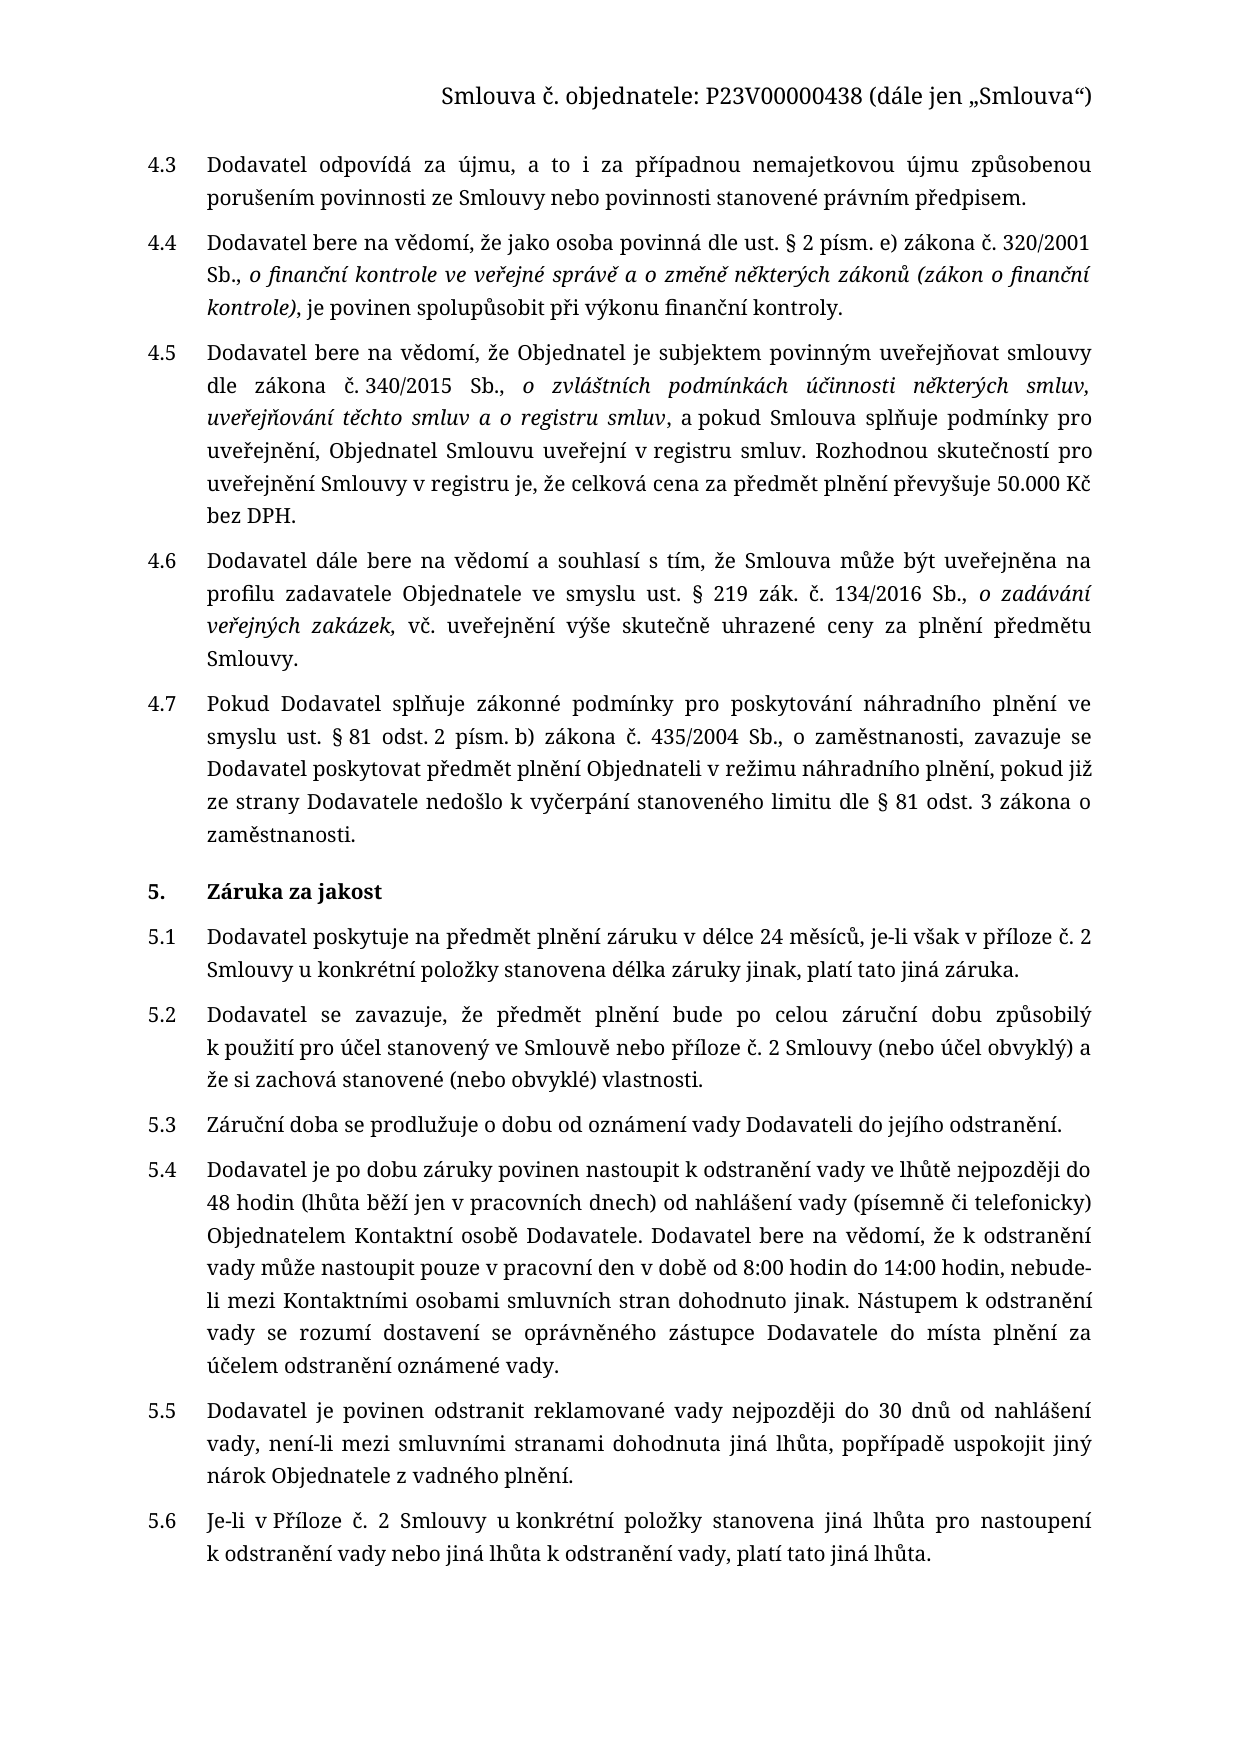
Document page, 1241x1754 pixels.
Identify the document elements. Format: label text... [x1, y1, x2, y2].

list Záruční doba se prodlužuje o dobu od oznámení vady Dodavateli do jejího odstranění. [148, 1110, 1093, 1139]
list Pokud Dodavatel splňuje zákonné podmínky pro poskytování náhradního plnění ve smyslu ust. § 81 odst. 2 písm. b) zákona č. 435/2004 Sb., o zaměstnanosti, zavazuje se Dodavatel poskytovat předmět plnění Objednateli v režimu náhradního plnění, pokud již ze strany Dodavatele nedošlo k vyčerpání stanoveného limitu dle § 81 odst. 3 zákona o zaměstnanosti. [148, 689, 1093, 848]
list Dodavatel odpovídá za újmu, a to i za případnou nemajetkovou újmu způsobenou porušením povinnosti ze Smlouvy nebo povinnosti stanovené právním předpisem. [148, 150, 1093, 211]
list Dodavatel se zavazuje, že předmět plnění bude po celou záruční dobu způsobilý k použití pro účel stanovený ve Smlouvě nebo příloze č. 2 Smlouvy (nebo účel obvyklý) a že si zachová stanovené (nebo obvyklé) vlastnosti. [148, 1000, 1093, 1094]
list Je-li v Příloze č. 2 Smlouvy u konkrétní položky stanovena jiná lhůta pro nastoupení k odstranění vady nebo jiná lhůta k odstranění vady, platí tato jiná lhůta. [148, 1507, 1093, 1568]
list Dodavatel poskytuje na předmět plnění záruku v délce 24 měsíců, je-li však v příloze č. 2 Smlouvy u konkrétní položky stanovena délka záruky jinak, platí tato jiná záruka. [148, 922, 1093, 983]
list Dodavatel je po dobu záruky povinen nastoupit k odstranění vady ve lhůtě nejpozději do 48 hodin (lhůta běží jen v pracovních dnech) od nahlášení vady (písemně či telefonicky) Objednatelem Kontaktní osobě Dodavatele. Dodavatel bere na vědomí, že k odstranění vady může nastoupit pouze v pracovní den v době od 8:00 hodin do 14:00 hodin, nebude-li mezi Kontaktními osobami smluvních stran dohodnuto jinak. Nástupem k odstranění vady se rozumí dostavení se oprávněného zástupce Dodavatele do místa plnění za účelem odstranění oznámené vady. [148, 1156, 1093, 1379]
list Dodavatel dále bere na vědomí a souhlasí s tím, že Smlouva může být uveřejněna na profilu zadavatele Objednatele ve smyslu ust. § 219 zák. č. 134/2016 Sb., o zadávání veřejných zakázek, vč. uveřejnění výše skutečně uhrazené ceny za plnění předmětu Smlouvy. [148, 546, 1093, 673]
list Dodavatel bere na vědomí, že Objednatel je subjektem povinným uveřejňovat smlouvy dle zákona č. 340/2015 Sb., o zvláštních podmínkách účinnosti některých smluv, uveřejňování těchto smluv a o registru smluv, a pokud Smlouva splňuje podmínky pro uveřejnění, Objednatel Smlouvu uveřejní v registru smluv. Rozhodnou skutečností pro uveřejnění Smlouvy v registru je, že celková cena za předmět plnění převyšuje 50.000 Kč bez DPH. [148, 338, 1093, 530]
list Dodavatel bere na vědomí, že jako osoba povinná dle ust. § 2 písm. e) zákona č. 320/2001 Sb., o finanční kontrole ve veřejné správě a o změně některých zákonů (zákon o finanční kontrole), je povinen spolupůsobit při výkonu finanční kontroly. [148, 228, 1093, 322]
list Dodavatel je povinen odstranit reklamované vady nejpozději do 30 dnů od nahlášení vady, není-li mezi smluvními stranami dohodnuta jiná lhůta, popřípadě uspokojit jiný nárok Objednatele z vadného plnění. [148, 1396, 1093, 1490]
list Záruka za jakost [148, 877, 1093, 906]
